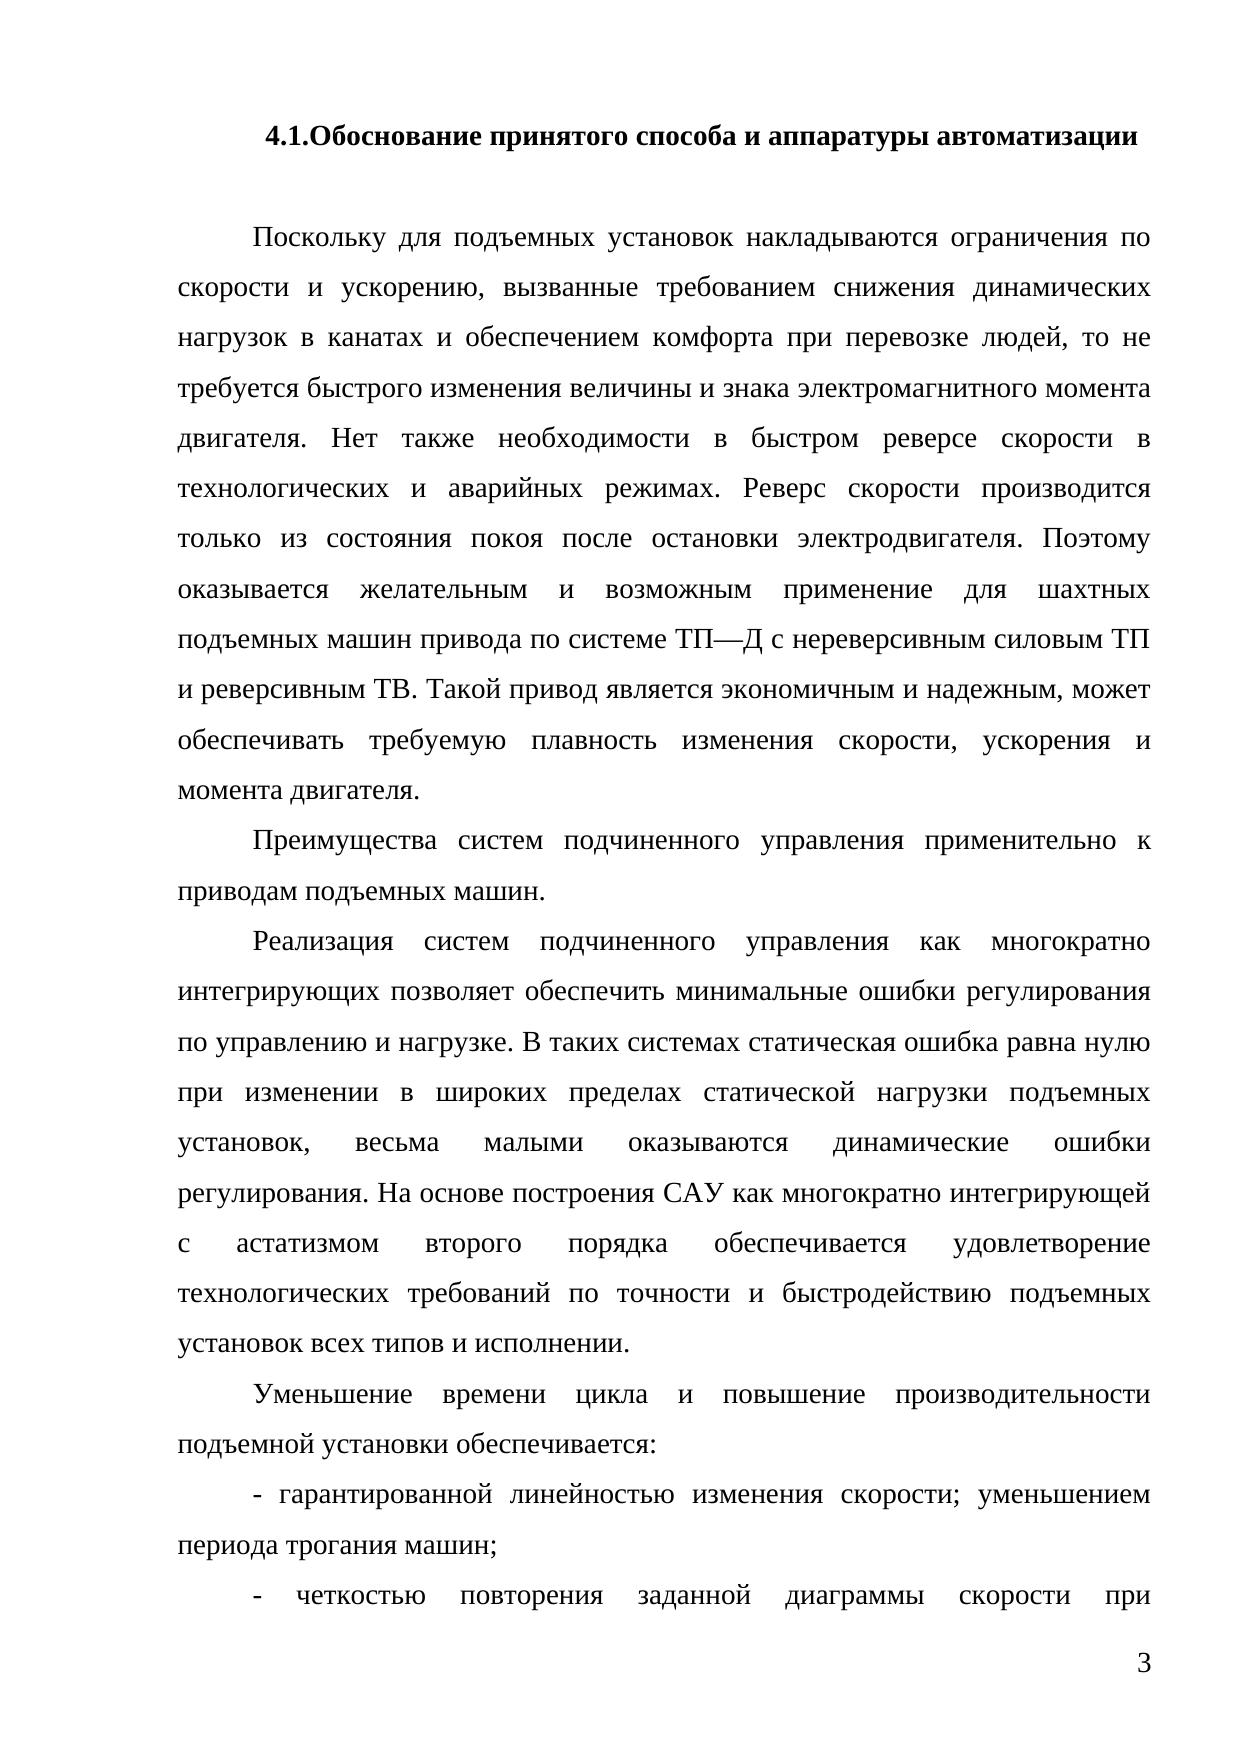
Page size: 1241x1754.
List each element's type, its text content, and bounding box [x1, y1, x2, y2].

text - гарантированной линейностью изменения скорости; уменьшением периода трогания машин; [177, 1477, 1152, 1560]
text Реализация систем подчиненного управления как многократно интегрирующих позволяет обеспечить минимальные ошибки регулирования по управлению и нагрузке. В таких системах статическая ошибка равна нулю при изменении в широких пределах статической нагрузки подъемных установок, весьма малыми оказываются динамические ошибки регулирования. На основе построения САУ как многократно интегрирующей с астатизмом второго порядка обеспечивается удовлетворение технологических требований по точности и быстродействию подъемных установок всех типов и исполнении. [177, 923, 1152, 1359]
text 4.1.Обоснование принятого способа и аппаратуры автоматизации [177, 118, 1152, 152]
text Уменьшение времени цикла и повышение производительности подъемной установки обеспечивается: [177, 1376, 1152, 1460]
text Поскольку для подъемных установок накладываются ограничения по скорости и ускорению, вызванные требованием снижения динамических нагрузок в канатах и обеспечением комфорта при перевозке людей, то не требуется быстрого изменения величины и знака электромагнитного момента двигателя. Нет также необходимости в быстром реверсе скорости в технологических и аварийных режимах. Реверс скорости производится только из состояния покоя после остановки электродвигателя. Поэтому оказывается желательным и возможным применение для шахтных подъемных машин привода по системе ТП—Д с нереверсивным силовым ТП и реверсивным ТВ. Такой привод является экономичным и надежным, может обеспечивать требуемую плавность изменения скорости, ускорения и момента двигателя. [177, 219, 1152, 806]
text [177, 1577, 1152, 1611]
text Преимущества систем подчиненного управления применительно к приводам подъемных машин. [177, 822, 1152, 906]
